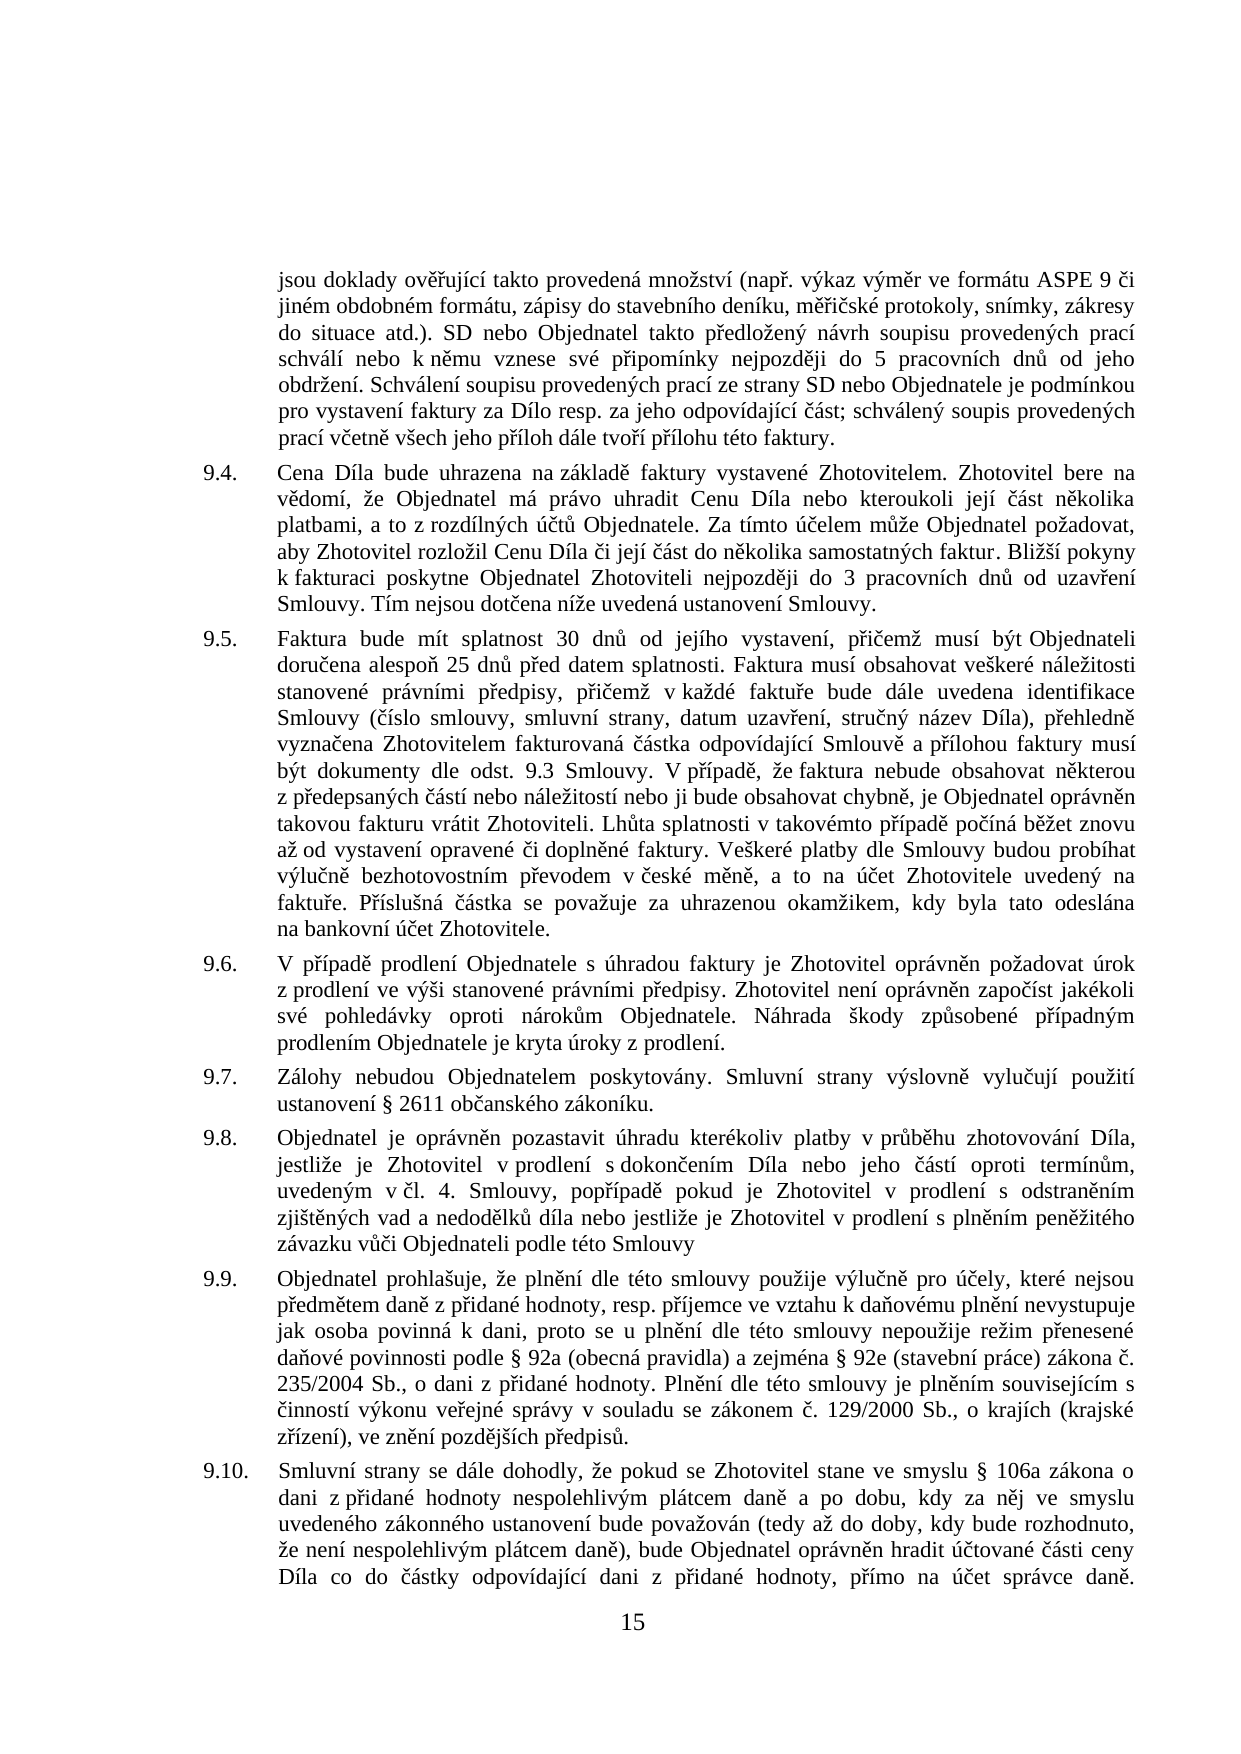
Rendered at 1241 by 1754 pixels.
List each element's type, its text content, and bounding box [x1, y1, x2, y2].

text Zálohy nebudou Objednatelem poskytovány. Smluvní strany výslovně vylučují použití ustanovení § 2611 občanského zákoníku. [203, 1063, 1136, 1116]
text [203, 1457, 1136, 1589]
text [203, 266, 1136, 450]
text V případě prodlení Objednatele s úhradou faktury je Zhotovitel oprávněn požadovat úrok z prodlení ve výši stanovené právními předpisy. Zhotovitel není oprávněn započíst jakékoli své pohledávky oproti nárokům Objednatele. Náhrada škody způsobené případným prodlením Objednatele je kryta úroky z prodlení. [203, 950, 1136, 1055]
text Cena Díla bude uhrazena na základě faktury vystavené Zhotovitelem. Zhotovitel bere na vědomí, že Objednatel má právo uhradit Cenu Díla nebo kteroukoli její část několika platbami, a to z rozdílných účtů Objednatele. Za tímto účelem může Objednatel požadovat, aby Zhotovitel rozložil Cenu Díla či její část do několika samostatných faktur. Bližší pokyny k fakturaci poskytne Objednatel Zhotoviteli nejpozději do 3 pracovních dnů od uzavření Smlouvy. Tím nejsou dotčena níže uvedená ustanovení Smlouvy. [203, 459, 1136, 617]
text Objednatel je oprávněn pozastavit úhradu kterékoliv platby v průběhu zhotovování Díla, jestliže je Zhotovitel v prodlení s dokončením Díla nebo jeho částí oproti termínům, uvedeným v čl. 4. Smlouvy, popřípadě pokud je Zhotovitel v prodlení s odstraněním zjištěných vad a nedodělků díla nebo jestliže je Zhotovitel v prodlení s plněním peněžitého závazku vůči Objednateli podle této Smlouvy [203, 1124, 1136, 1256]
text Faktura bude mít splatnost 30 dnů od jejího vystavení, přičemž musí být Objednateli doručena alespoň 25 dnů před datem splatnosti. Faktura musí obsahovat veškeré náležitosti stanovené právními předpisy, přičemž v každé faktuře bude dále uvedena identifikace Smlouvy (číslo smlouvy, smluvní strany, datum uzavření, stručný název Díla), přehledně vyznačena Zhotovitelem fakturovaná částka odpovídající Smlouvě a přílohou faktury musí být dokumenty dle odst. 9.3 Smlouvy. V případě, že faktura nebude obsahovat některou z předepsaných částí nebo náležitostí nebo ji bude obsahovat chybně, je Objednatel oprávněn takovou fakturu vrátit Zhotoviteli. Lhůta splatnosti v takovémto případě počíná běžet znovu až od vystavení opravené či doplněné faktury. Veškeré platby dle Smlouvy budou probíhat výlučně bezhotovostním převodem v české měně, a to na účet Zhotovitele uvedený na faktuře. Příslušná částka se považuje za uhrazenou okamžikem, kdy byla tato odeslána na bankovní účet Zhotovitele. [203, 625, 1136, 941]
text Objednatel prohlašuje, že plnění dle této smlouvy použije výlučně pro účely, které nejsou předmětem daně z přidané hodnoty, resp. příjemce ve vztahu k daňovému plnění nevystupuje jak osoba povinná k dani, proto se u plnění dle této smlouvy nepoužije režim přenesené daňové povinnosti podle § 92a (obecná pravidla) a zejména § 92e (stavební práce) zákona č. 235/2004 Sb., o dani z přidané hodnoty. Plnění dle této smlouvy je plněním souvisejícím s činností výkonu veřejné správy v souladu se zákonem č. 129/2000 Sb., o krajích (krajské zřízení), ve znění pozdějších předpisů. [203, 1264, 1136, 1449]
